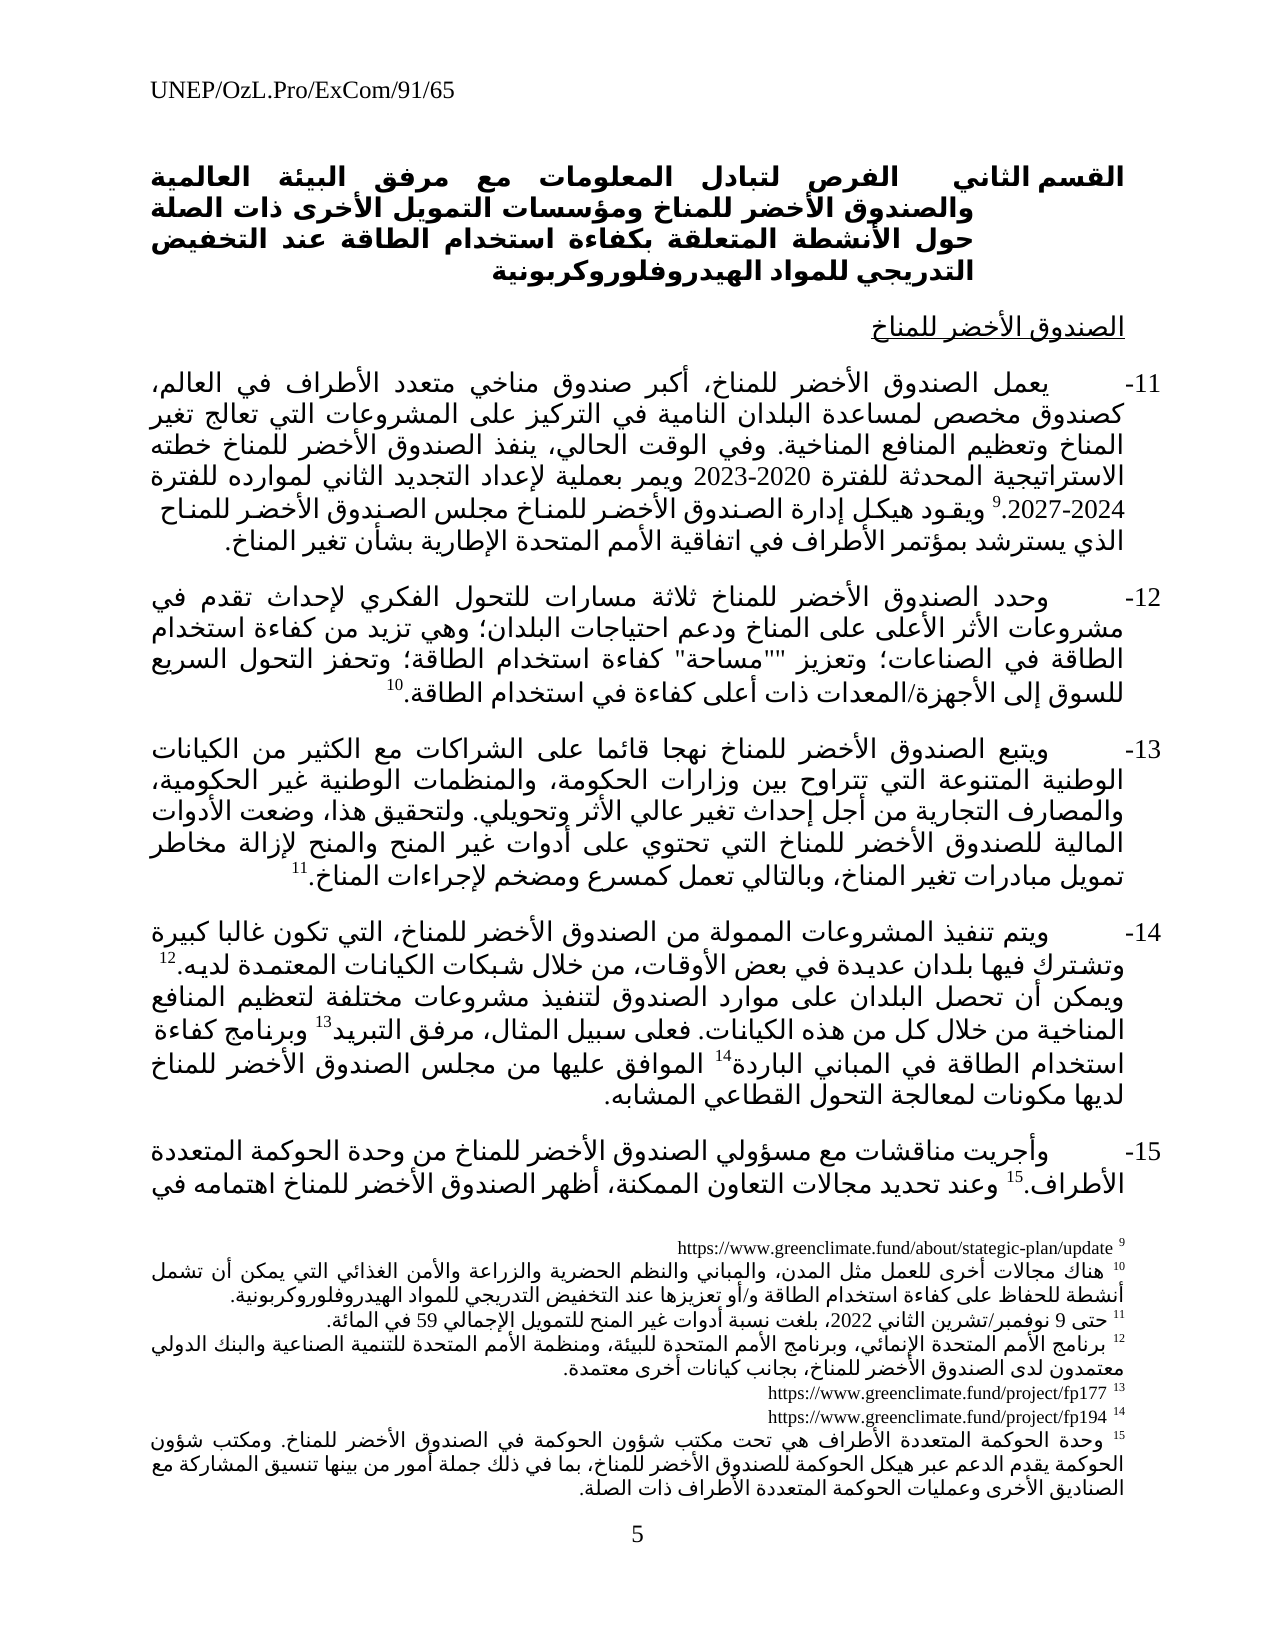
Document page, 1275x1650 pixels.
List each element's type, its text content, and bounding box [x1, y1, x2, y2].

list ويتم تنفيذ المشروعات الممولة من الصندوق الأخضر للمناخ، التي تكون غالبا كبيرة وتشترك فيها بلدان عديدة في بعض الأوقات، من خلال شبكات الكيانات المعتمدة لديه. ويمكن أن تحصل البلدان على موارد الصندوق لتنفيذ مشروعات مختلفة لتعظيم المنافع المناخية من خلال كل من هذه الكيانات. فعلى سبيل المثال، مرفق التبريد وبرنامج كفاءة استخدام الطاقة في المباني الباردة الموافق عليها من مجلس الصندوق الأخضر للمناخ لديها مكونات لمعالجة التحول القطاعي المشابه. [150, 916, 1125, 1110]
text القسم الثاني الفرص لتبادل المعلومات مع مرفق البيئة العالمية والصندوق الأخضر للمناخ ومؤسسات التمويل الأخرى ذات الصلة حول الأنشطة المتعلقة بكفاءة استخدام الطاقة عند التخفيض التدريجي للمواد الهيدروفلوروكربونية [150, 161, 1125, 286]
list ويتبع الصندوق الأخضر للمناخ نهجا قائما على الشراكات مع الكثير من الكيانات الوطنية المتنوعة التي تتراوح بين وزارات الحكومة، والمنظمات الوطنية غير الحكومية، والمصارف التجارية من أجل إحداث تغير عالي الأثر وتحويلي. ولتحقيق هذا، وضعت الأدوات المالية للصندوق الأخضر للمناخ التي تحتوي على أدوات غير المنح والمنح لإزالة مخاطر تمويل مبادرات تغير المناخ، وبالتالي تعمل كمسرع ومضخم لإجراءات المناخ. [150, 733, 1125, 891]
list يعمل الصندوق الأخضر للمناخ، أكبر صندوق مناخي متعدد الأطراف في العالم، كصندوق مخصص لمساعدة البلدان النامية في التركيز على المشروعات التي تعالج تغير المناخ وتعظيم المنافع المناخية. وفي الوقت الحالي، ينفذ الصندوق الأخضر للمناخ خطته الاستراتيجية المحدثة للفترة 2020-2023 ويمر بعملية لإعداد التجديد الثاني لموارده للفترة 2024-2027. ويقود هيكل إدارة الصندوق الأخضر للمناخ مجلس الصندوق الأخضر للمناح الذي يسترشد بمؤتمر الأطراف في اتفاقية الأمم المتحدة الإطارية بشأن تغير المناخ. [150, 367, 1125, 556]
text الصندوق الأخضر للمناخ [150, 311, 1125, 342]
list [150, 1135, 1125, 1200]
list وحدد الصندوق الأخضر للمناخ ثلاثة مسارات للتحول الفكري لإحداث تقدم في مشروعات الأثر الأعلى على المناخ ودعم احتياجات البلدان؛ وهي تزيد من كفاءة استخدام الطاقة في الصناعات؛ وتعزيز ""مساحة" كفاءة استخدام الطاقة؛ وتحفز التحول السريع للسوق إلى الأجهزة/المعدات ذات أعلى كفاءة في استخدام الطاقة. [150, 581, 1125, 708]
